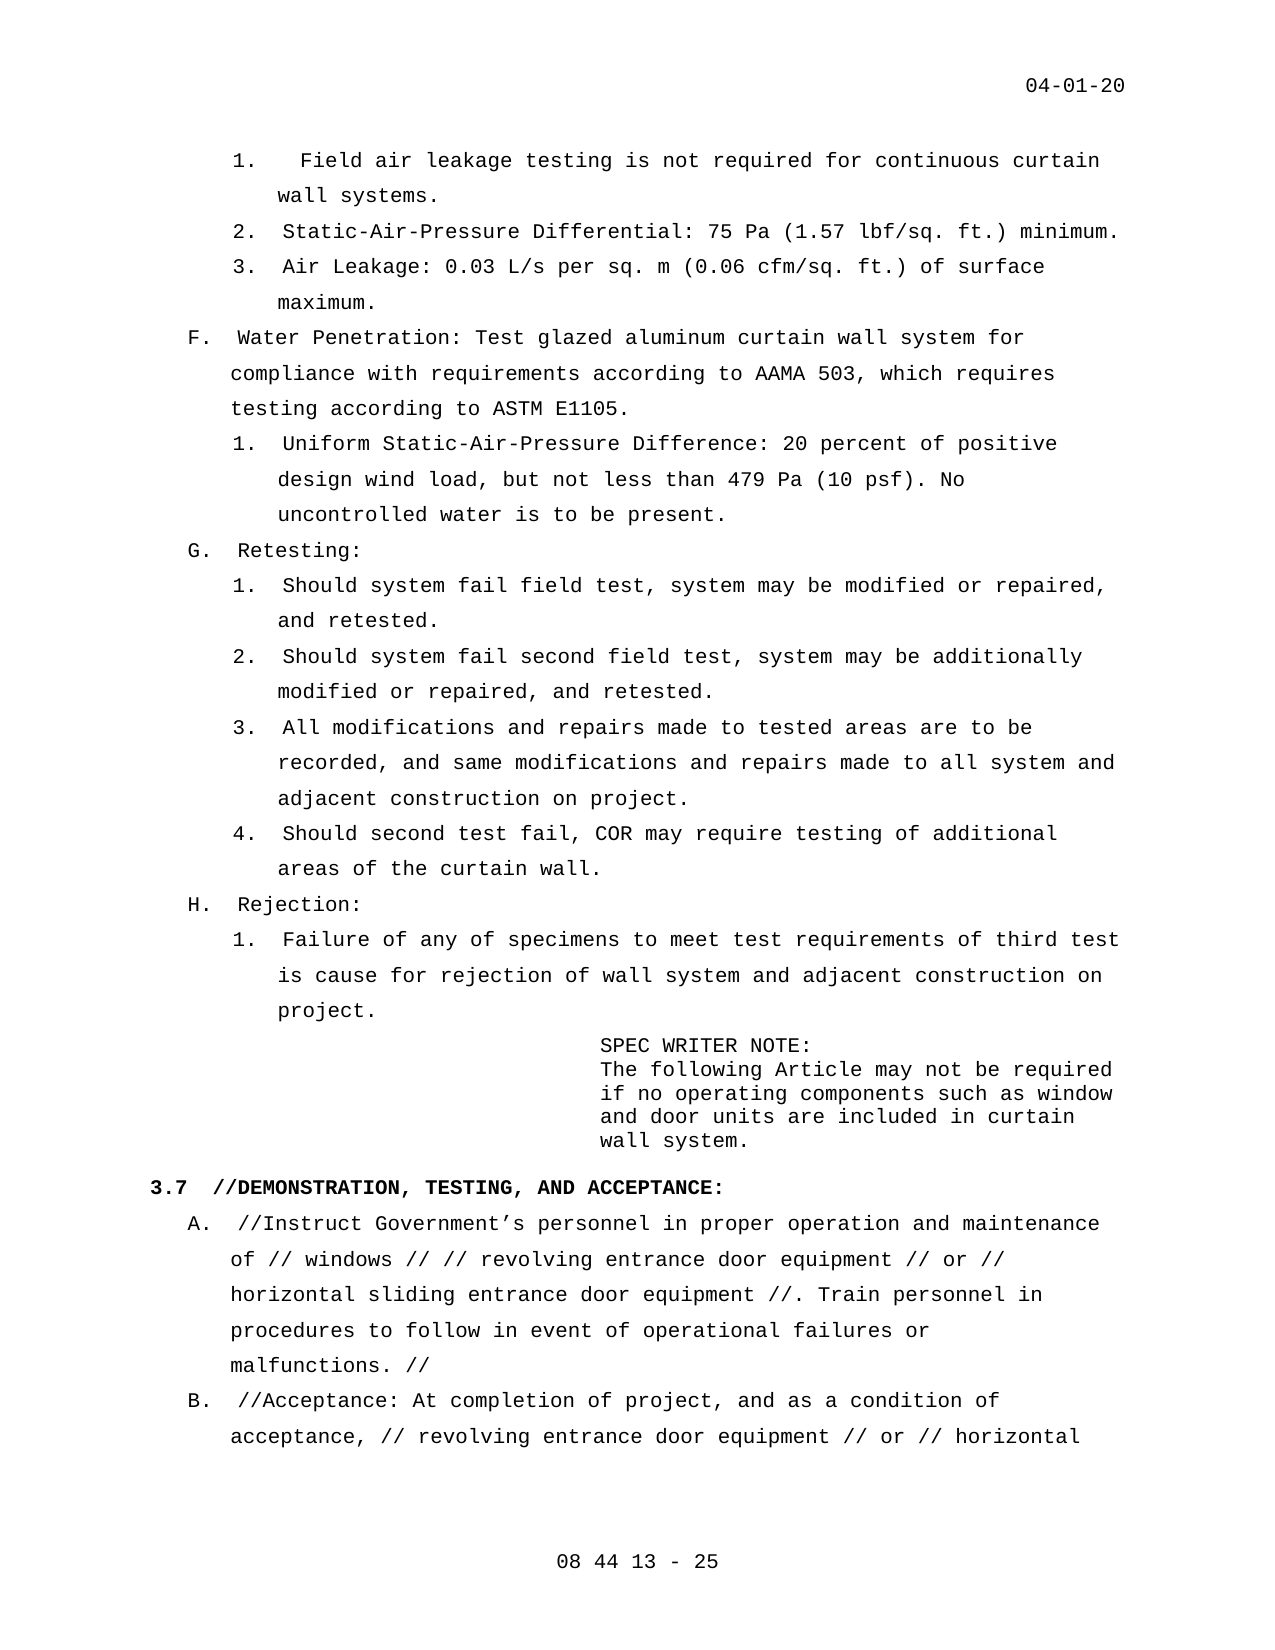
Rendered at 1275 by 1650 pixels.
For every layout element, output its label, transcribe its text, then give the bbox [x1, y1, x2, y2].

text SPEC WRITER NOTE: [600, 1035, 1125, 1059]
list Failure of any of specimens to meet test requirements of third test is cause for rejection of wall system and adjacent construction on project. [232, 929, 1125, 1024]
list Should second test fail, COR may require testing of additional areas of the curtain wall. [232, 823, 1125, 882]
text Water Penetration: Test glazed aluminum curtain wall system for compliance with requirements according to AAMA 503, which requires testing according to ASTM E1105. [187, 327, 1125, 422]
list Uniform Static-Air-Pressure Difference: 20 percent of positive design wind load, but not less than 479 Pa (10 psf). No uncontrolled water is to be present. [232, 433, 1125, 528]
text The following Article may not be required if no operating components such as window and door units are included in curtain wall system. [600, 1059, 1125, 1154]
list Air Leakage: 0.03 L/s per sq. m (0.06 cfm/sq. ft.) of surface maximum. [232, 256, 1125, 315]
text Retesting: [187, 539, 1125, 563]
list All modifications and repairs made to tested areas are to be recorded, and same modifications and repairs made to all system and adjacent construction on project. [232, 717, 1125, 811]
text Rejection: [187, 894, 1125, 917]
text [187, 1391, 1125, 1449]
list Should system fail second field test, system may be additionally modified or repaired, and retested. [232, 646, 1125, 705]
list //DEMONSTRATION, TESTING, AND ACCEPTANCE: [150, 1177, 1125, 1201]
text //Instruct Government’s personnel in proper operation and maintenance of // windows // // revolving entrance door equipment // or // horizontal sliding entrance door equipment //. Train personnel in procedures to follow in event of operational failures or malfunctions. // [187, 1213, 1125, 1379]
list Field air leakage testing is not required for continuous curtain wall systems. [232, 150, 1125, 209]
list Static-Air-Pressure Differential: 75 Pa (1.57 lbf/sq. ft.) minimum. [232, 221, 1125, 244]
list Should system fail field test, system may be modified or repaired, and retested. [232, 575, 1125, 634]
